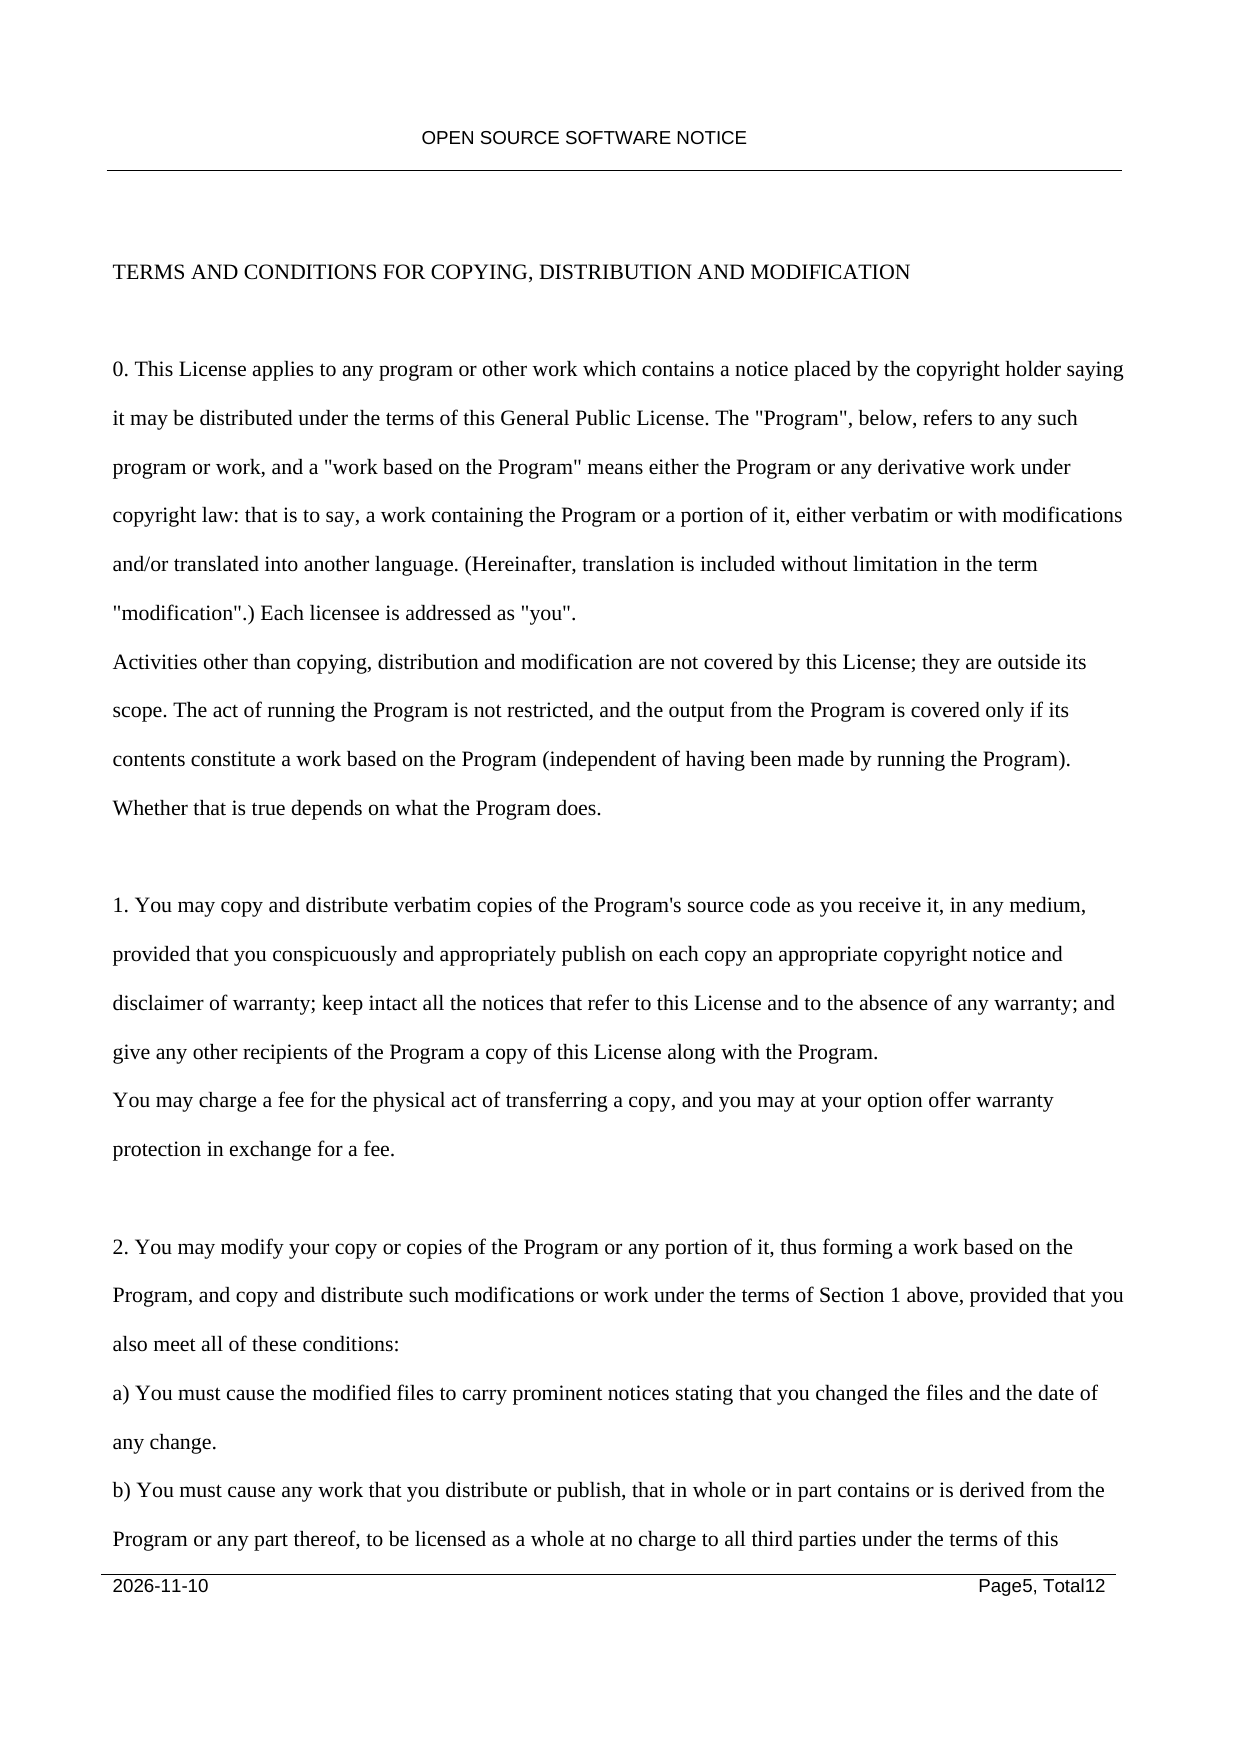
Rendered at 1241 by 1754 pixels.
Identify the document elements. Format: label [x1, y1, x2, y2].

text [112, 206, 1128, 1555]
